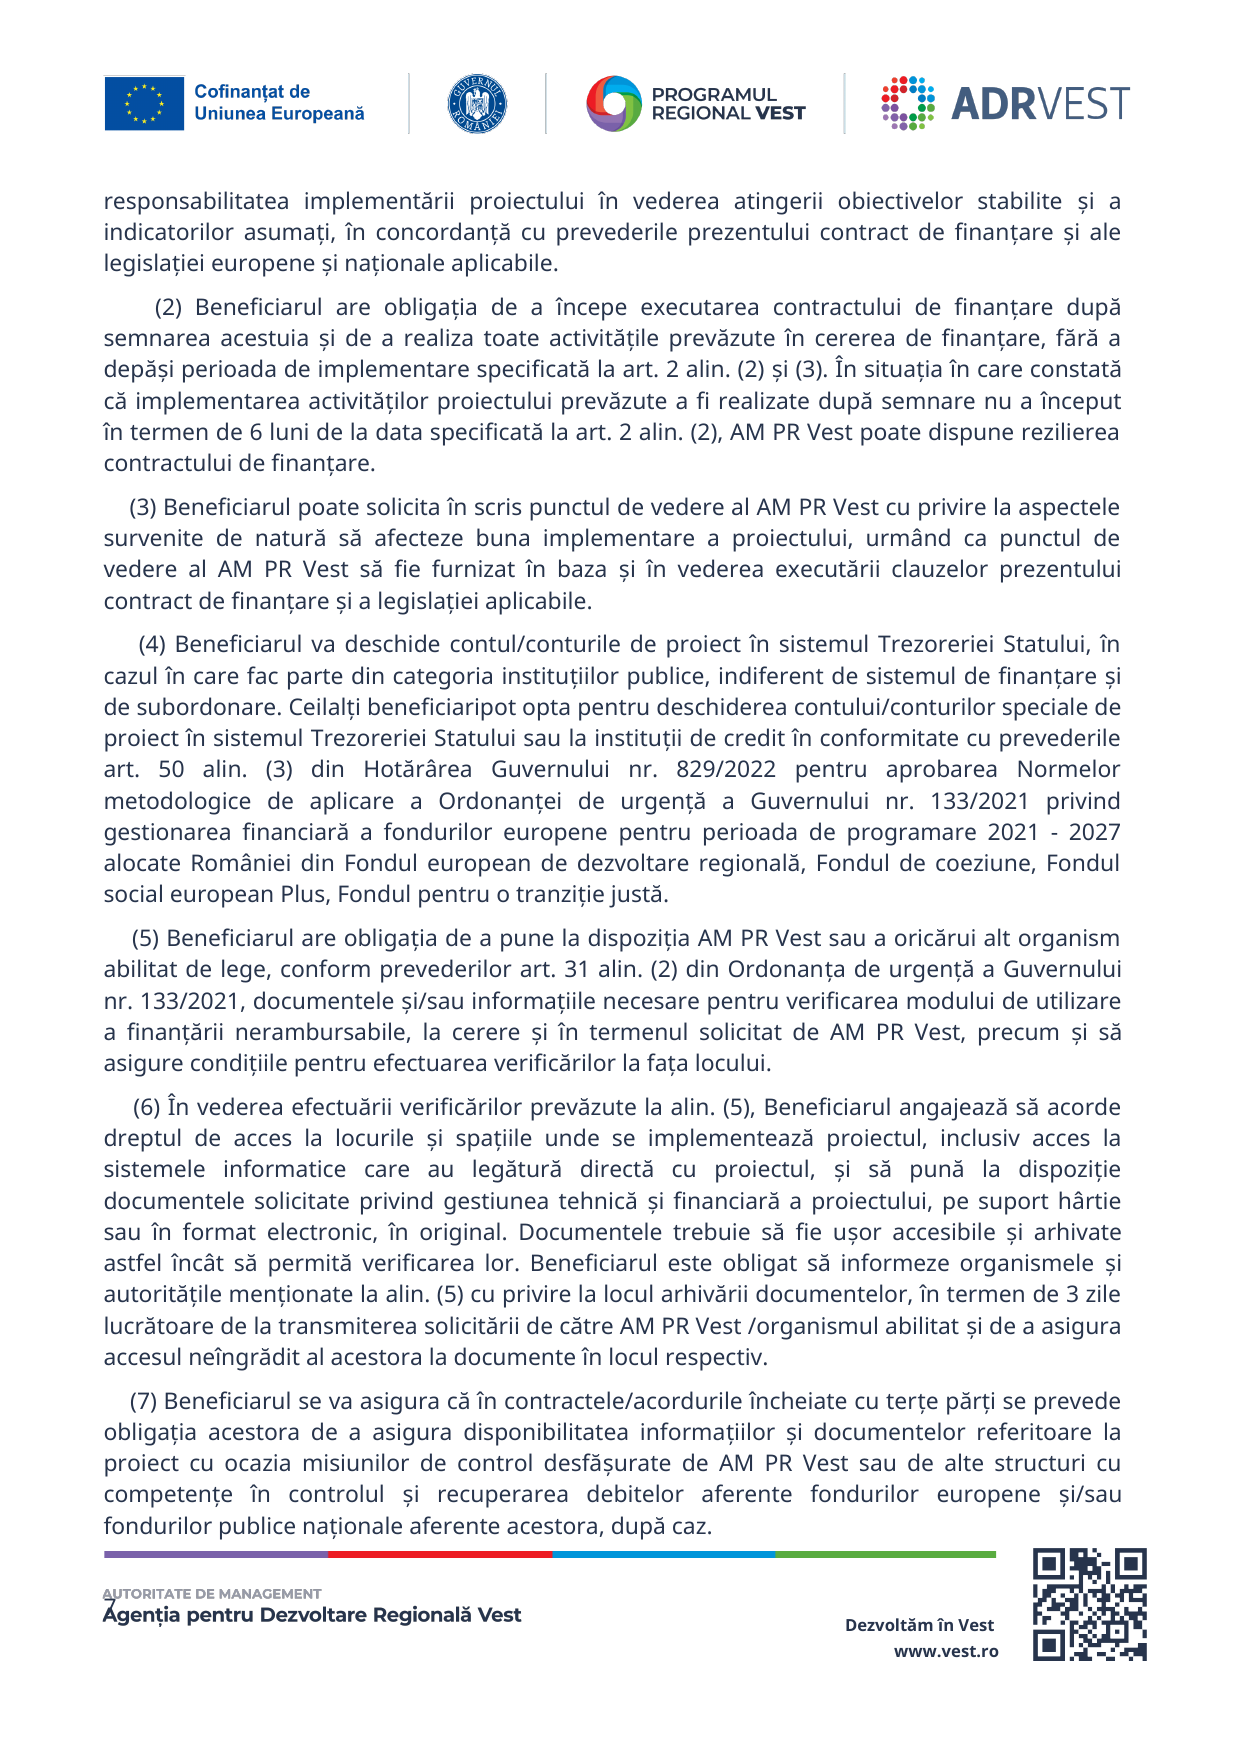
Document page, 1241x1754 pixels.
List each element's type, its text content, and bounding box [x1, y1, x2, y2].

text (5) Beneficiarul are obligaţia de a pune la dispoziţia AM PR Vest sau a oricărui alt organism abilitat de lege, conform prevederilor art. 31 alin. (2) din Ordonanţa de urgenţă a Guvernului nr. 133/2021, documentele şi/sau informaţiile necesare pentru verificarea modului de utilizare a finanţării nerambursabile, la cerere şi în termenul solicitat de AM PR Vest, precum şi să asigure condiţiile pentru efectuarea verificărilor la faţa locului. [103, 922, 1122, 1078]
text (2) Beneficiarul are obligaţia de a începe executarea contractului de finanţare după semnarea acestuia şi de a realiza toate activităţile prevăzute în cererea de finanţare, fără a depăşi perioada de implementare specificată la art. 2 alin. (2) şi (3). În situaţia în care constată că implementarea activităţilor proiectului prevăzute a fi realizate după semnare nu a început în termen de 6 luni de la data specificată la art. 2 alin. (2), AM PR Vest poate dispune rezilierea contractului de finanţare. [103, 291, 1122, 478]
text (4) Beneficiarul va deschide contul/conturile de proiect în sistemul Trezoreriei Statului, în cazul în care fac parte din categoria instituţiilor publice, indiferent de sistemul de finanţare şi de subordonare. Ceilalţi beneficiaripot opta pentru deschiderea contului/conturilor speciale de proiect în sistemul Trezoreriei Statului sau la instituţii de credit în conformitate cu prevederile art. 50 alin. (3) din Hotărârea Guvernului nr. 829/2022 pentru aprobarea Normelor metodologice de aplicare a Ordonanţei de urgenţă a Guvernului nr. 133/2021 privind gestionarea financiară a fondurilor europene pentru perioada de programare 2021 - 2027 alocate României din Fondul european de dezvoltare regională, Fondul de coeziune, Fondul social european Plus, Fondul pentru o tranziţie justă. [103, 628, 1122, 909]
text (7) Beneficiarul se va asigura că în contractele/acordurile încheiate cu terţe părţi se prevede obligaţia acestora de a asigura disponibilitatea informaţiilor şi documentelor referitoare la proiect cu ocazia misiunilor de control desfăşurate de AM PR Vest sau de alte structuri cu competenţe în controlul şi recuperarea debitelor aferente fondurilor europene şi/sau fondurilor publice naţionale aferente acestora, după caz. [103, 1384, 1122, 1541]
text (6) În vederea efectuării verificărilor prevăzute la alin. (5), Beneficiarul angajează să acorde dreptul de acces la locurile şi spaţiile unde se implementează proiectul, inclusiv acces la sistemele informatice care au legătură directă cu proiectul, şi să pună la dispoziţie documentele solicitate privind gestiunea tehnică şi financiară a proiectului, pe suport hârtie sau în format electronic, în original. Documentele trebuie să fie uşor accesibile şi arhivate astfel încât să permită verificarea lor. Beneficiarul este obligat să informeze organismele şi autorităţile menţionate la alin. (5) cu privire la locul arhivării documentelor, în termen de 3 zile lucrătoare de la transmiterea solicitării de către AM PR Vest /organismul abilitat şi de a asigura accesul neîngrădit al acestora la documente în locul respectiv. [103, 1091, 1122, 1372]
text (3) Beneficiarul poate solicita în scris punctul de vedere al AM PR Vest cu privire la aspectele survenite de natură să afecteze buna implementare a proiectului, urmând ca punctul de vedere al AM PR Vest să fie furnizat în baza şi în vederea executării clauzelor prezentului contract de finanţare şi a legislaţiei aplicabile. [103, 491, 1122, 616]
picture [1025, 1539, 1156, 1670]
picture [103, 73, 1131, 134]
